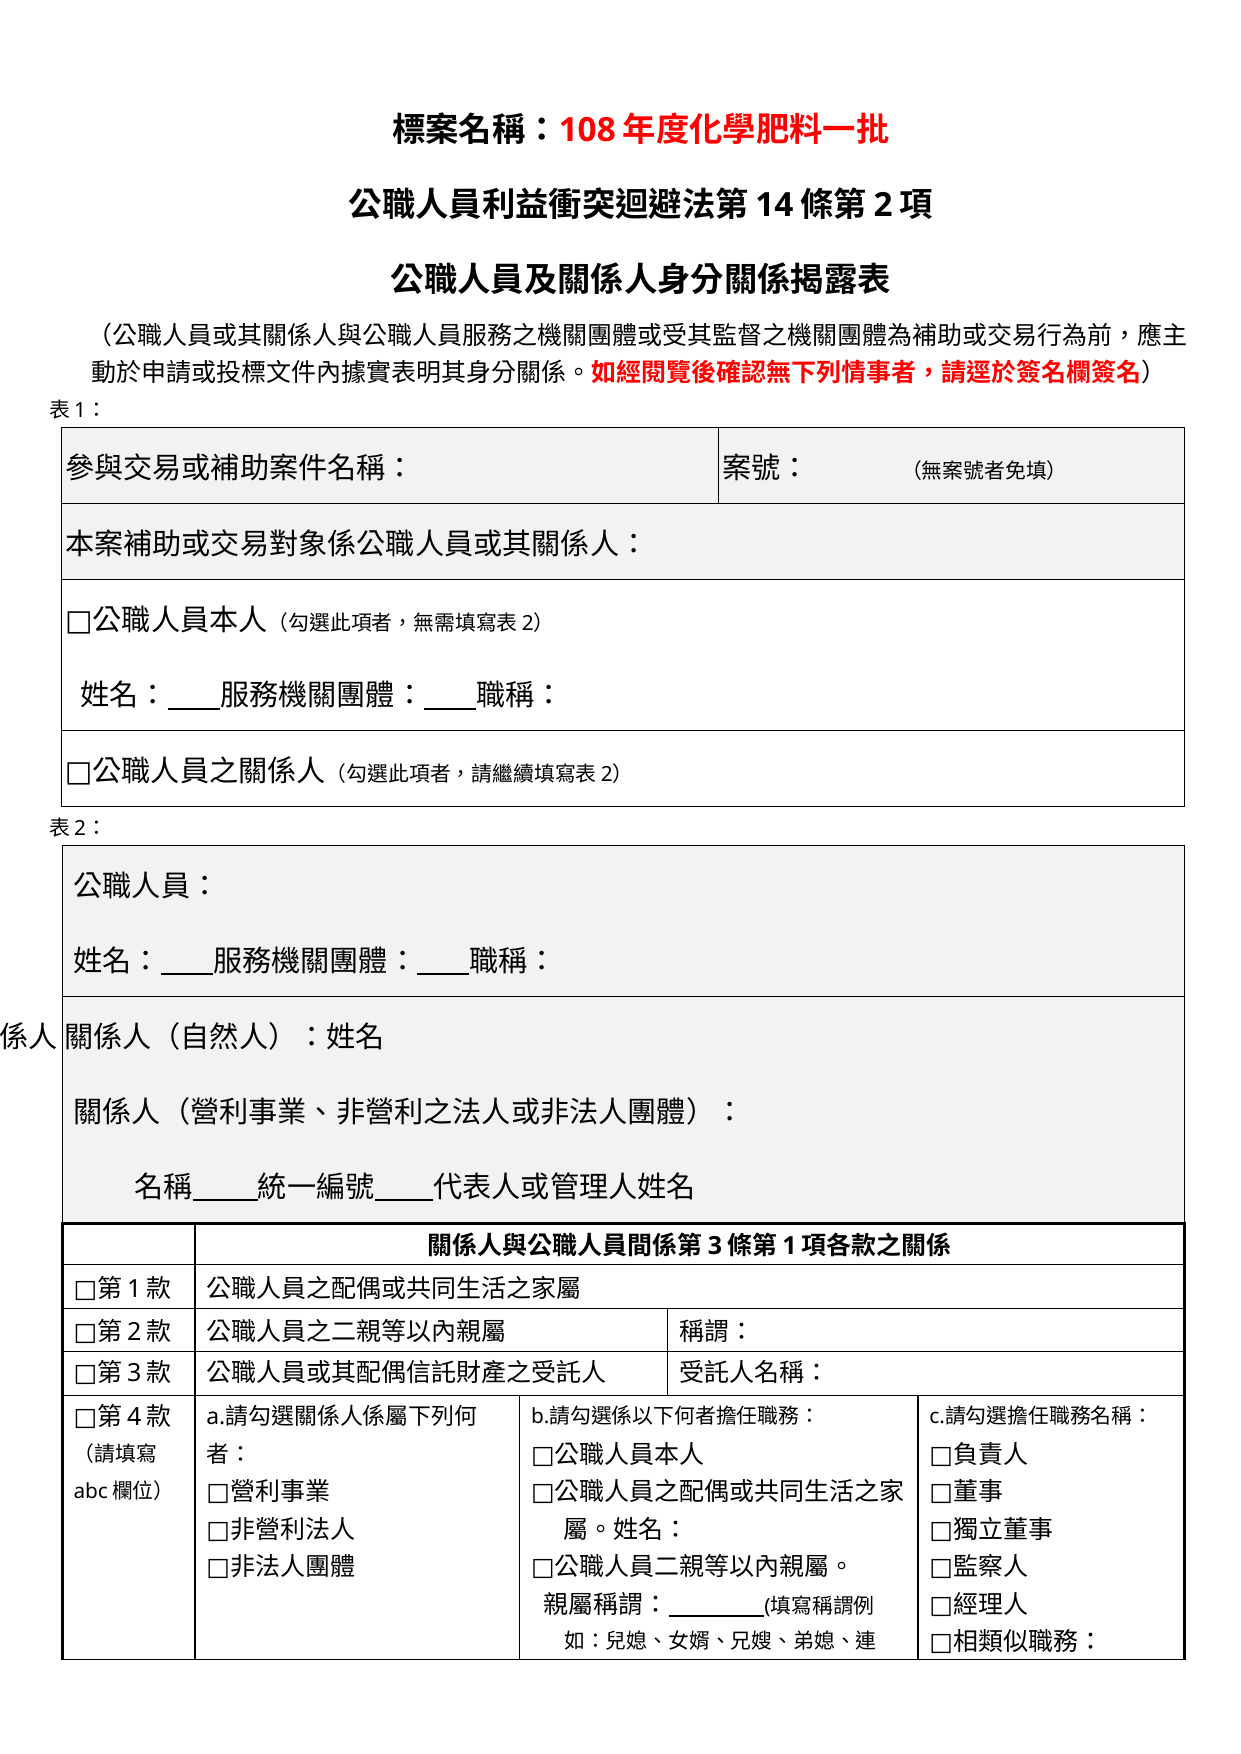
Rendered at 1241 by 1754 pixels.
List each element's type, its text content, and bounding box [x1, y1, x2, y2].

table_cell □第1款 [64, 1265, 194, 1307]
table_cell □第3款 [64, 1352, 194, 1394]
table_header 參與交易或補助案件名稱： [62, 428, 718, 503]
table_cell □第4款 （請填寫abc欄位） [64, 1396, 194, 1658]
table_cell [64, 1225, 194, 1263]
table_cell 公職人員或其配偶信託財產之受託人 [196, 1352, 667, 1394]
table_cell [196, 1396, 519, 1658]
text 表2： [33, 807, 1110, 845]
table_cell □第2款 [64, 1309, 194, 1351]
table_header 公職人員： 姓名： 服務機關團體： 職稱： [63, 846, 1184, 996]
table_cell 關係人與公職人員間係第3條第1項各款之關係 [196, 1225, 1183, 1263]
table_cell 關係人 關係人（自然人）：姓名 關係人（營利事業、非營利之法人或非法人團體）： 名稱 統一編號 代表人或管理人姓名 [63, 997, 1184, 1222]
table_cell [520, 1396, 917, 1658]
table_cell 本案補助或交易對象係公職人員或其關係人： [62, 504, 1184, 579]
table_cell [919, 1396, 1183, 1658]
table_cell 公職人員之配偶或共同生活之家屬 [196, 1265, 1183, 1307]
text 公職人員及關係人身分關係揭露表 [33, 239, 1240, 314]
table_cell □公職人員本人（勾選此項者，無需填寫表2） 姓名： 服務機關團體： 職稱： [62, 580, 1184, 730]
table_cell 稱謂： [668, 1309, 1183, 1351]
list （公職人員或其關係人與公職人員服務之機關團體或受其監督之機關團體為補助或交易行為前，應主動於申請或投標文件內據實表明其身分關係。如經閱覽後確認無下列情事者，請逕於簽名欄簽名） [88, 314, 1199, 389]
table_cell □公職人員之關係人（勾選此項者，請繼續填寫表2） [62, 731, 1184, 806]
table_cell 公職人員之二親等以內親屬 [196, 1309, 667, 1351]
table_cell 受託人名稱： [668, 1352, 1183, 1394]
text 公職人員利益衝突迴避法第14條第2項 [33, 164, 1240, 239]
table_header 案號： （無案號者免填） [719, 428, 1184, 503]
text 表1： [33, 389, 1189, 427]
text 標案名稱：108年度化學肥料一批 [33, 89, 1240, 164]
